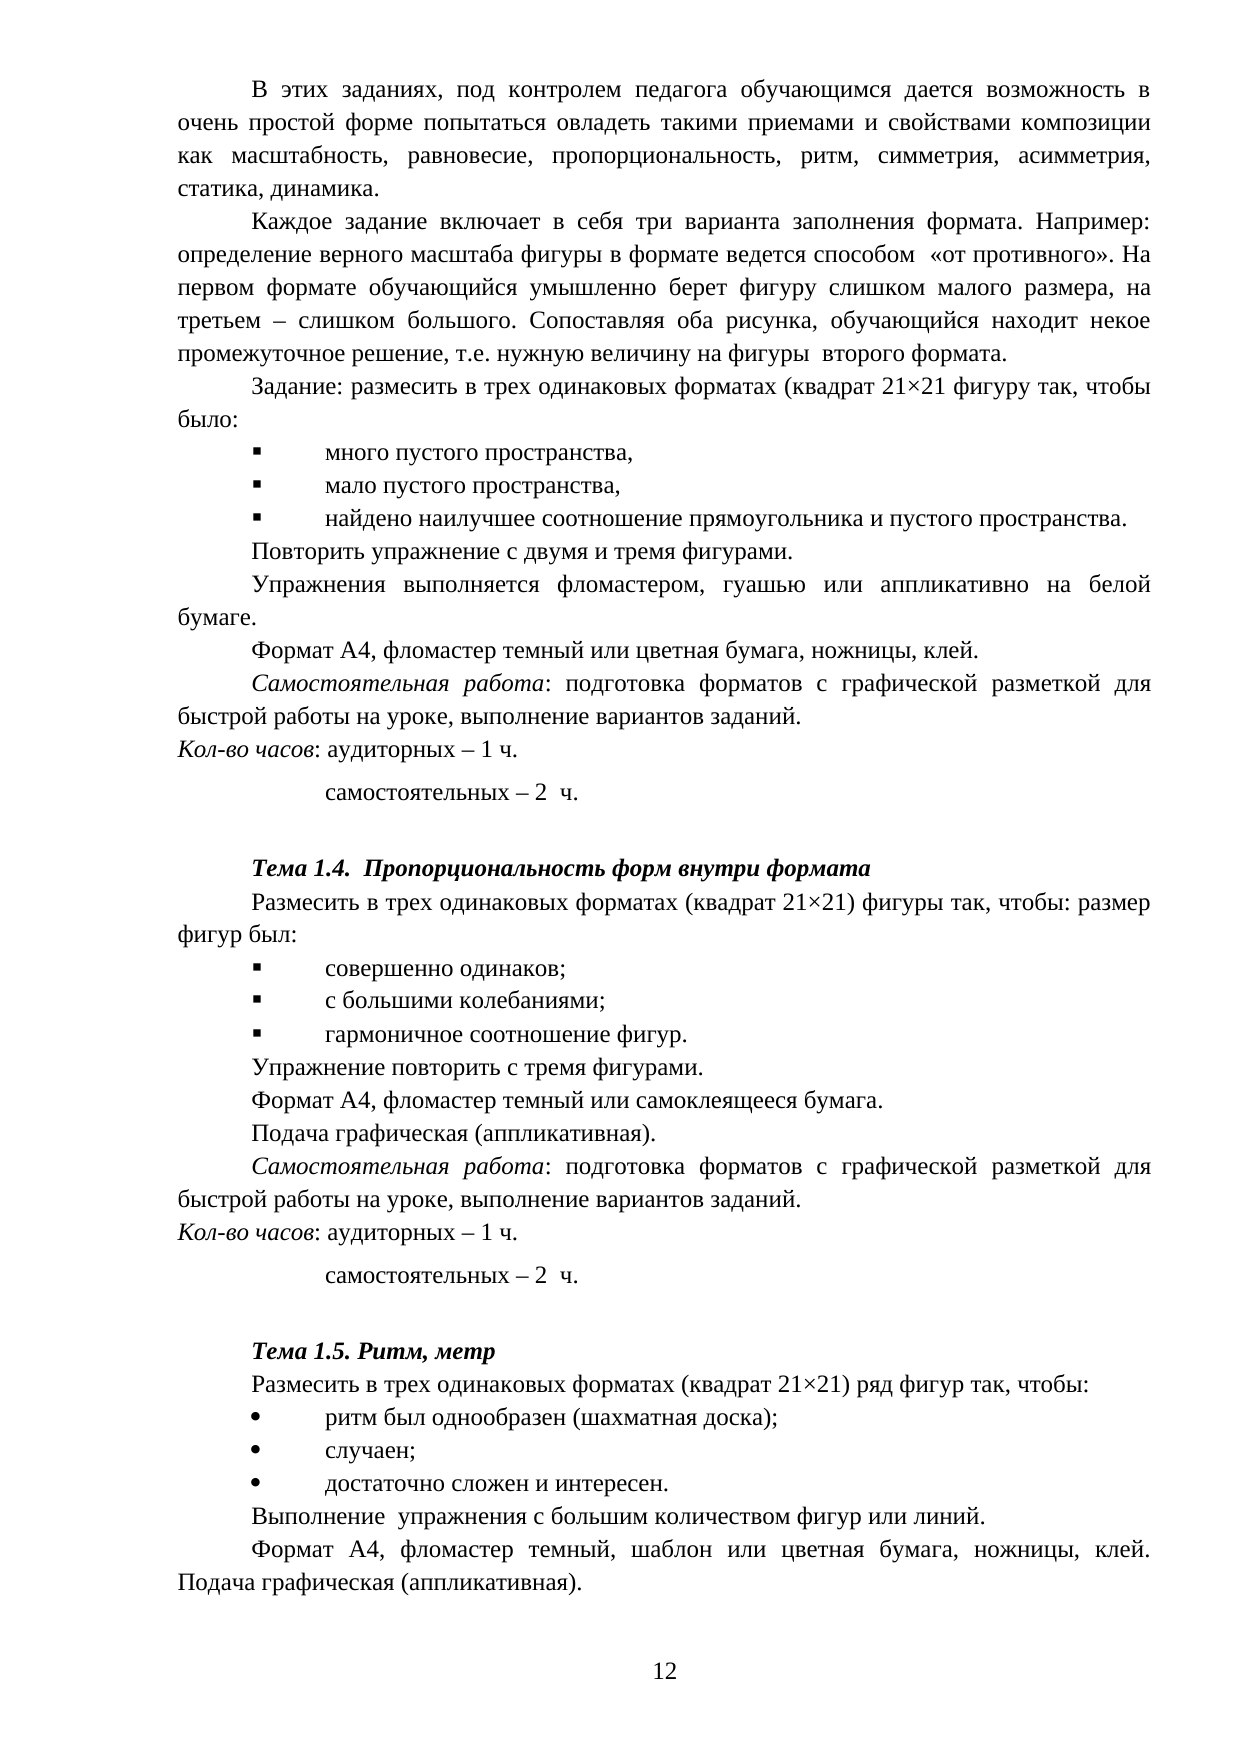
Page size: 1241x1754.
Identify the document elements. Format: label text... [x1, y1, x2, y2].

list найдено наилучшее соотношение прямоугольника и пустого пространства. [177, 503, 1152, 532]
list гармоничное соотношение фигур. [177, 1019, 1152, 1047]
list с большими колебаниями; [177, 986, 1152, 1014]
list ритм был однообразен (шахматная доска); [177, 1402, 1152, 1431]
text Повторить упражнение с двумя и тремя фигурами. [177, 536, 1152, 565]
text Размесить в трех одинаковых форматах (квадрат 21×21) фигуры так, чтобы: размер фигур был: [177, 887, 1152, 948]
text самостоятельных – 2 ч. [177, 1260, 1152, 1289]
text Кол-во часов: аудиторных – 1 ч. [177, 1217, 1152, 1246]
text Кол-во часов: аудиторных – 1 ч. [177, 734, 1152, 763]
list совершенно одинаков; [177, 953, 1152, 981]
text Упражнение повторить с тремя фигурами. [177, 1052, 1152, 1080]
text Выполнение упражнения с большим количеством фигур или линий. [177, 1501, 1152, 1530]
list случаен; [177, 1435, 1152, 1464]
text Формат А4, фломастер темный, шаблон или цветная бумага, ножницы, клей. Подача графическая (аппликативная). [177, 1534, 1152, 1596]
text Формат А4, фломастер темный или цветная бумага, ножницы, клей. [177, 635, 1152, 664]
list достаточно сложен и интересен. [177, 1468, 1152, 1497]
list много пустого пространства, [177, 437, 1152, 466]
text В этих заданиях, под контролем педагога обучающимся дается возможность в очень простой форме попытаться овладеть такими приемами и свойствами композиции как масштабность, равновесие, пропорциональность, ритм, симметрия, асимметрия, статика, динамика. [177, 74, 1152, 202]
text Задание: размесить в трех одинаковых форматах (квадрат 21×21 фигуру так, чтобы было: [177, 371, 1152, 433]
text самостоятельных – 2 ч. [177, 777, 1152, 806]
text Упражнения выполняется фломастером, гуашью или аппликативно на белой бумаге. [177, 569, 1152, 631]
text Тема 1.4. Пропорциональность форм внутри формата [177, 853, 1152, 882]
text Формат А4, фломастер темный или самоклеящееся бумага. [177, 1085, 1152, 1113]
text Тема 1.5. Ритм, метр [177, 1336, 1152, 1365]
text Каждое задание включает в себя три варианта заполнения формата. Например: определение верного масштаба фигуры в формате ведется способом «от противного». На первом формате обучающийся умышленно берет фигуру слишком малого размера, на третьем – слишком большого. Сопоставляя оба рисунка, обучающийся находит некое промежуточное решение, т.е. нужную величину на фигуры второго формата. [177, 206, 1152, 367]
text Размесить в трех одинаковых форматах (квадрат 21×21) ряд фигур так, чтобы: [177, 1369, 1152, 1398]
text Подача графическая (аппликативная). [177, 1118, 1152, 1146]
list мало пустого пространства, [177, 470, 1152, 499]
text Самостоятельная работа: подготовка форматов с графической разметкой для быстрой работы на уроке, выполнение вариантов заданий. [177, 1151, 1152, 1212]
text Самостоятельная работа: подготовка форматов с графической разметкой для быстрой работы на уроке, выполнение вариантов заданий. [177, 668, 1152, 730]
